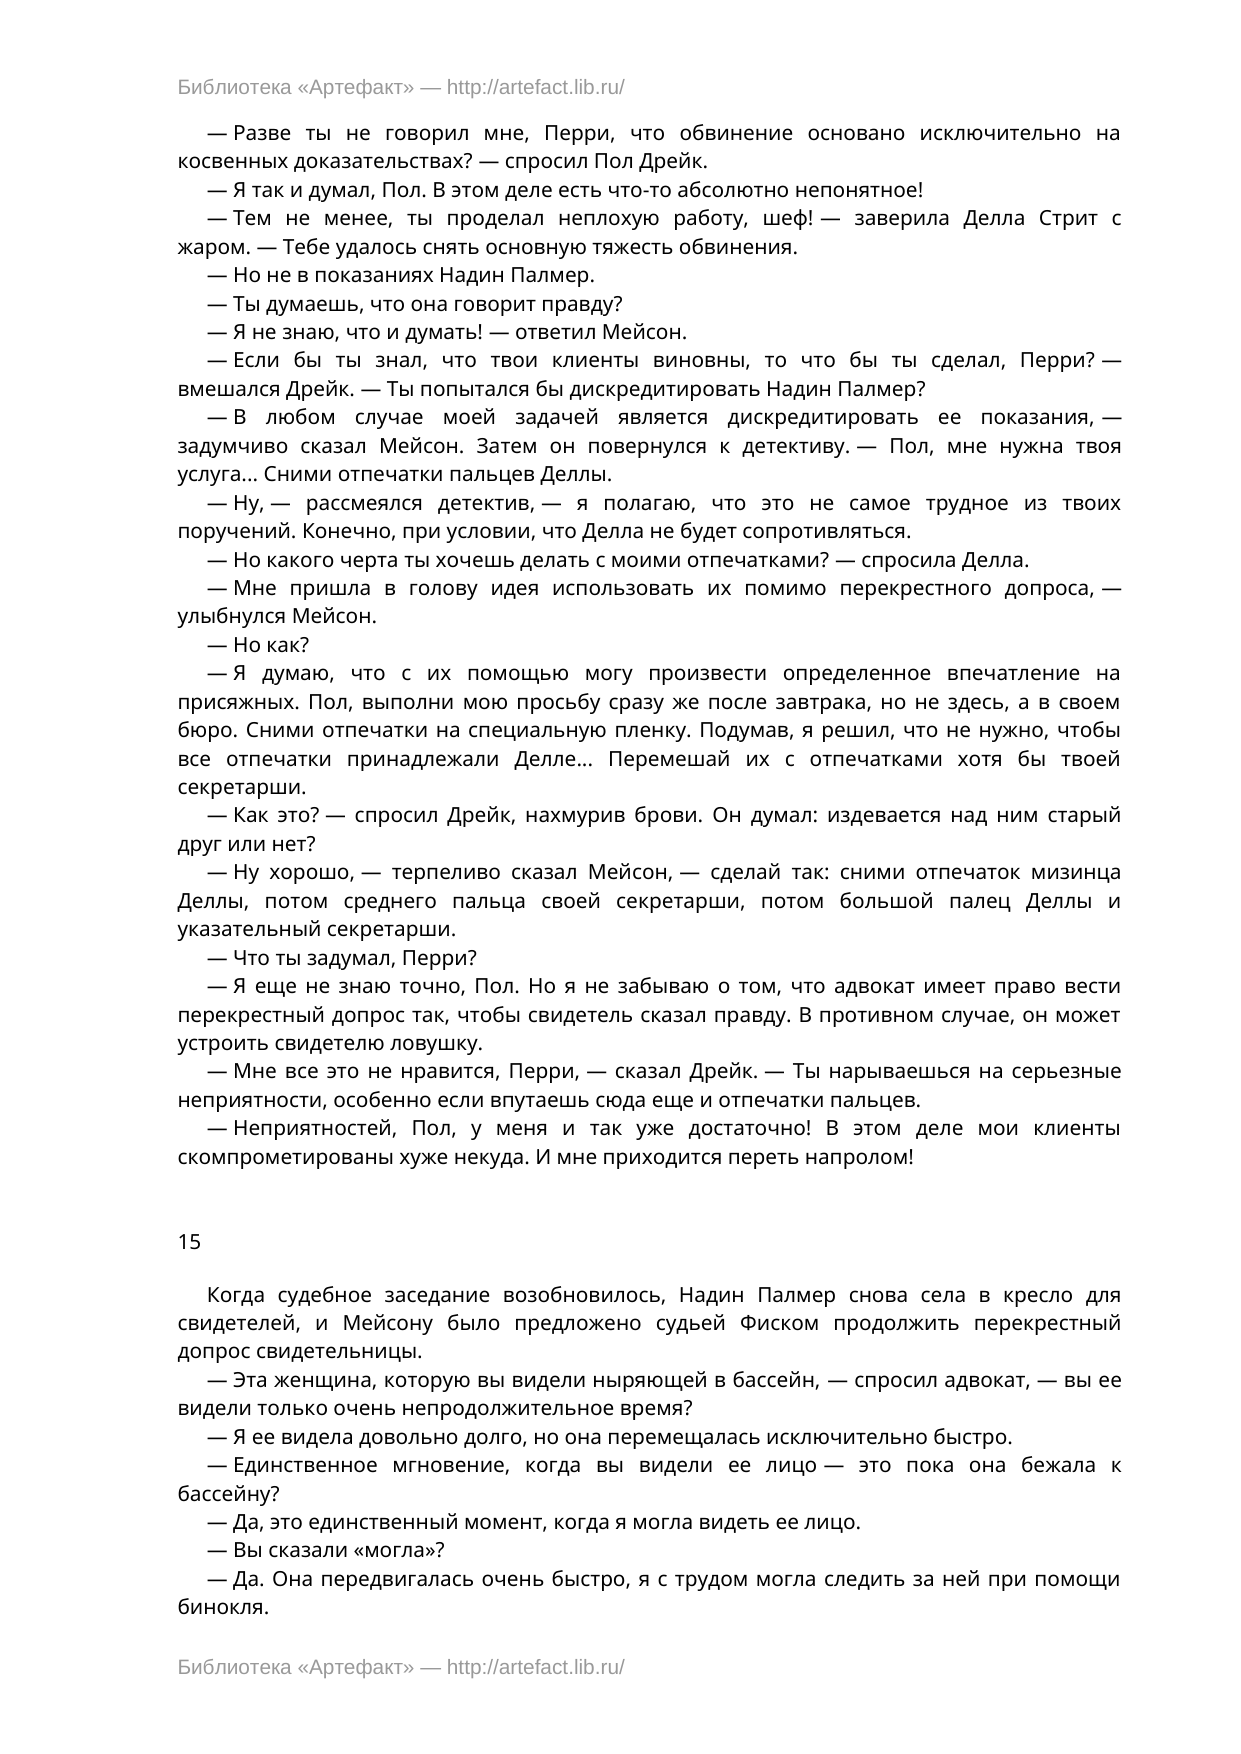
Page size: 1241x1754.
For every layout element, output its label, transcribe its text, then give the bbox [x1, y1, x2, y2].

text — Но какого черта ты хочешь делать с моими отпечатками? — спросила Делла. [177, 545, 1122, 573]
text — Я еще не знаю точно, Пол. Но я не забываю о том, что адвокат имеет право вести перекрестный допрос так, чтобы свидетель сказал правду. В противном случае, он может устроить свидетелю ловушку. [177, 971, 1122, 1057]
text — Эта женщина, которую вы видели ныряющей в бассейн, — спросил адвокат, — вы ее видели только очень непродолжительное время? [177, 1365, 1122, 1422]
text — Но не в показаниях Надин Палмер. [177, 260, 1122, 289]
text — Да, это единственный момент, когда я могла видеть ее лицо. [177, 1507, 1122, 1536]
text — Как это? — спросил Дрейк, нахмурив брови. Он думал: издевается над ним старый друг или нет? [177, 801, 1122, 857]
text — Я думаю, что с их помощью могу произвести определенное впечатление на присяжных. Пол, выполни мою просьбу сразу же после завтрака, но не здесь, а в своем бюро. Сними отпечатки на специальную пленку. Подумав, я решил, что не нужно, чтобы все отпечатки принадлежали Делле... Перемешай их с отпечатками хотя бы твоей секретарши. [177, 658, 1122, 801]
text — Тем не менее, ты проделал неплохую работу, шеф! — заверила Делла Стрит с жаром. — Тебе удалось снять основную тяжесть обвинения. [177, 203, 1122, 260]
text — Ты думаешь, что она говорит правду? [177, 289, 1122, 317]
text — Я так и думал, Пол. В этом деле есть что-то абсолютно непонятное! [177, 175, 1122, 203]
text — Ну хорошо, — терпеливо сказал Мейсон, — сделай так: сними отпечаток мизинца Деллы, потом среднего пальца своей секретарши, потом большой палец Деллы и указательный секретарши. [177, 857, 1122, 943]
text — Мне все это не нравится, Перри, — сказал Дрейк. — Ты нарываешься на серьезные неприятности, особенно если впутаешь сюда еще и отпечатки пальцев. [177, 1057, 1122, 1113]
text — Я ее видела довольно долго, но она перемещалась исключительно быстро. [177, 1422, 1122, 1450]
text — Ну, — рассмеялся детектив, — я полагаю, что это не самое трудное из твоих поручений. Конечно, при условии, что Делла не будет сопротивляться. [177, 488, 1122, 545]
text — Если бы ты знал, что твои клиенты виновны, то что бы ты сделал, Перри? — вмешался Дрейк. — Ты попытался бы дискредитировать Надин Палмер? [177, 346, 1122, 402]
text — Единственное мгновение, когда вы видели ее лицо — это пока она бежала к бассейну? [177, 1450, 1122, 1507]
text — Я не знаю, что и думать! — ответил Мейсон. [177, 317, 1122, 346]
text — Да. Она передвигалась очень быстро, я с трудом могла следить за ней при помощи бинокля. [177, 1564, 1122, 1621]
text 15 [177, 1170, 1122, 1280]
text — Вы сказали «могла»? [177, 1536, 1122, 1564]
text — Но как? [177, 630, 1122, 658]
text — Неприятностей, Пол, у меня и так уже достаточно! В этом деле мои клиенты скомпрометированы хуже некуда. И мне приходится переть напролом! [177, 1113, 1122, 1170]
text Когда судебное заседание возобновилось, Надин Палмер снова села в кресло для свидетелей, и Мейсону было предложено судьей Фиском продолжить перекрестный допрос свидетельницы. [177, 1280, 1122, 1365]
text — Что ты задумал, Перри? [177, 943, 1122, 971]
text — В любом случае моей задачей является дискредитировать ее показания, — задумчиво сказал Мейсон. Затем он повернулся к детективу. — Пол, мне нужна твоя услуга... Сними отпечатки пальцев Деллы. [177, 402, 1122, 488]
text — Разве ты не говорил мне, Перри, что обвинение основано исключительно на косвенных доказательствах? — спросил Пол Дрейк. [177, 118, 1122, 175]
text — Мне пришла в голову идея использовать их помимо перекрестного допроса, — улыбнулся Мейсон. [177, 573, 1122, 630]
